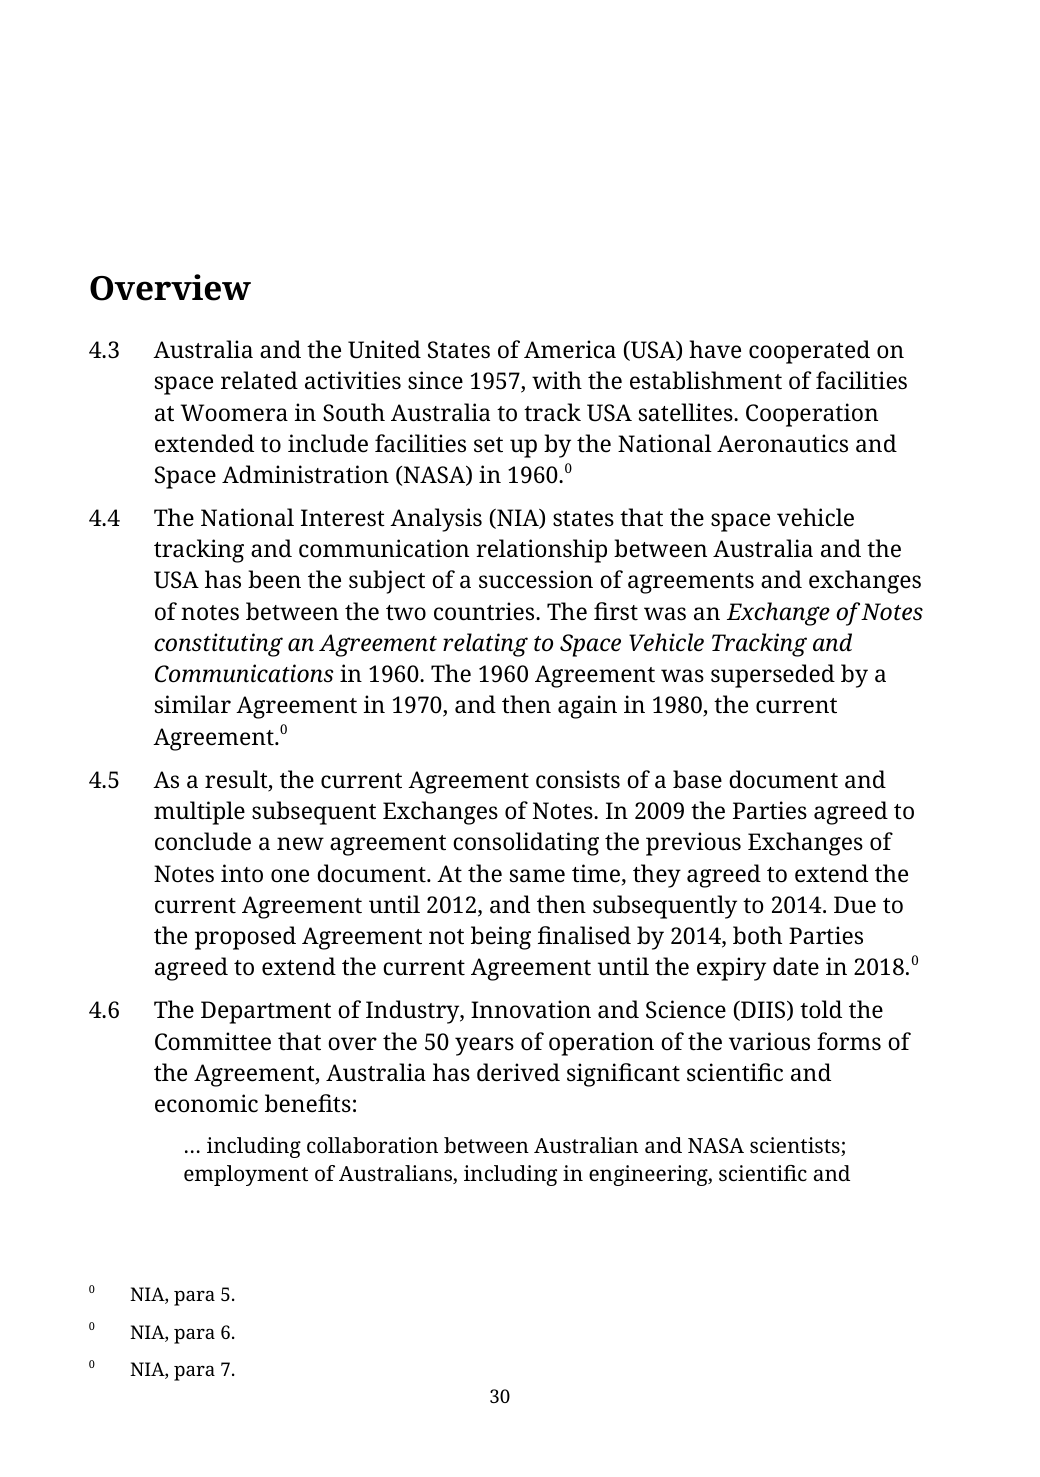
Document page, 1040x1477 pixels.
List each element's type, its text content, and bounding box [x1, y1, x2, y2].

text 4.3 Australia and the United States of America (USA) have cooperated on space related activities since 1957, with the establishment of facilities at Woomera in South Australia to track USA satellites. Cooperation extended to include facilities set up by the National Aeronautics and Space Administration (NASA) in 1960. [88, 334, 933, 490]
text 4.6 The Department of Industry, Innovation and Science (DIIS) told the Committee that over the 50 years of operation of the various forms of the Agreement, Australia has derived significant scientific and economic benefits: [88, 994, 933, 1119]
text 4.4 The National Interest Analysis (NIA) states that the space vehicle tracking and communication relationship between Australia and the USA has been the subject of a succession of agreements and exchanges of notes between the two countries. The first was an Exchange of Notes constituting an Agreement relating to Space Vehicle Tracking and Communications in 1960. The 1960 Agreement was superseded by a similar Agreement in 1970, and then again in 1980, the current Agreement. [88, 502, 933, 752]
text 4.5 As a result, the current Agreement consists of a base document and multiple subsequent Exchanges of Notes. In 2009 the Parties agreed to conclude a new agreement consolidating the previous Exchanges of Notes into one document. At the same time, they agreed to extend the current Agreement until 2012, and then subsequently to 2014. Due to the proposed Agreement not being finalised by 2014, both Parties agreed to extend the current Agreement until the expiry date in 2018. [88, 764, 933, 982]
subtitle Overview [88, 265, 933, 310]
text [183, 1131, 909, 1188]
